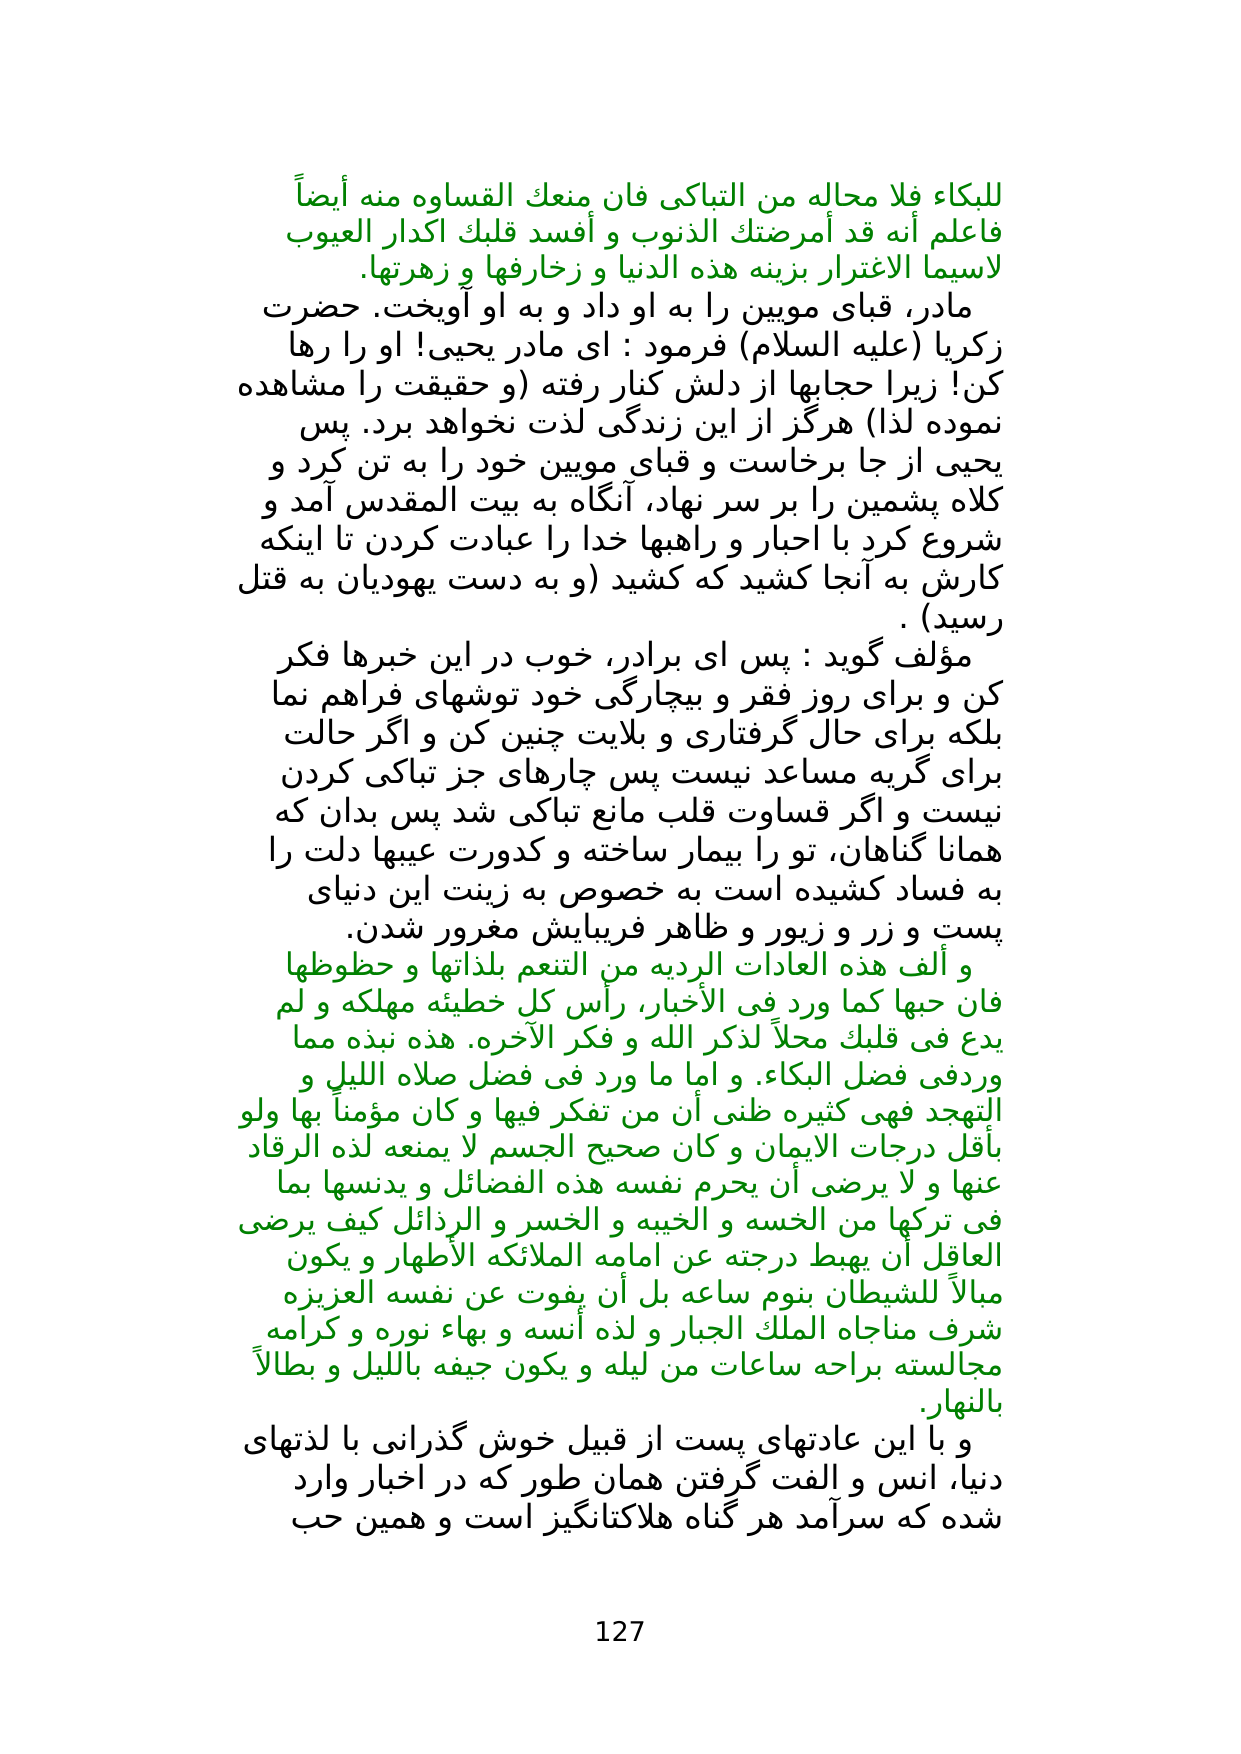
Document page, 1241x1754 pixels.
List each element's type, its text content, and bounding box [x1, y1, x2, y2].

text و ألف هذه العادات الرديه من التنعم بلذاتها و حظوظها فان حبها كما ورد فى الأخبار، رأس كل خطيئه مهلكه و لم يدع فى قلبك محلاً لذكر الله و فكر الآخره. هذه نبذه مما وردفى فضل البكاء. و اما ما ورد فى فضل صلاه الليل و التهجد فهى كثيره ظنى أن من تفكر فيها و كان مؤمناً بها ولو بأقل درجات الايمان و كان صحيح الجسم لا يمنعه لذه الرقاد عنها و لا يرضى أن يحرم نفسه هذه الفضائل و يدنسها بما فى تركها من الخسه و الخيبه و الخسر و الرذائل كيف يرضى العاقل أن يهبط درجته عن امامه الملائكه الأطهار و يكون مبالاً للشيطان بنوم ساعه بل أن يفوت عن نفسه العزيزه شرف مناجاه الملك الجبار و لذه أنسه و بهاء نوره و كرامه مجالسته براحه ساعات من ليله و يكون جيفه بالليل و بطالاً بالنهار. [236, 947, 1004, 1419]
text مؤلف گويد : پس اى برادر، خوب در اين خبرها فكر كن و براى روز فقر و بيچارگى خود توشه‏اى فراهم نما بلكه براى حال گرفتارى و بلايت چنين كن و اگر حالت براى گريه مساعد نيست پس چاره‏اى جز تباكى كردن نيست و اگر قساوت قلب مانع تباكى شد پس بدان كه همانا گناهان، تو را بيمار ساخته و كدورت عيب‏ها دلت را به فساد كشيده است به خصوص به زينت اين دنياى پست و زر و زيور و ظاهر فريبايش مغرور شدن. [236, 636, 1004, 947]
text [236, 1419, 1004, 1536]
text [236, 177, 1004, 286]
text مادر، قباى مويين را به او داد و به او آويخت. حضرت زكريا (عليه السلام) فرمود : اى مادر يحيى! او را رها كن! زيرا حجاب‏ها از دلش كنار رفته (و حقيقت را مشاهده نموده لذا) هرگز از اين زندگى لذت نخواهد برد. پس يحيى از جا برخاست و قباى مويين خود را به تن كرد و كلاه پشمين را بر سر نهاد، آنگاه به بيت المقدس آمد و شروع كرد با احبار و راهب‏ها خدا را عبادت كردن تا اينكه كارش به آنجا كشيد كه كشيد (و به دست يهوديان به قتل رسيد) . [236, 286, 1004, 636]
